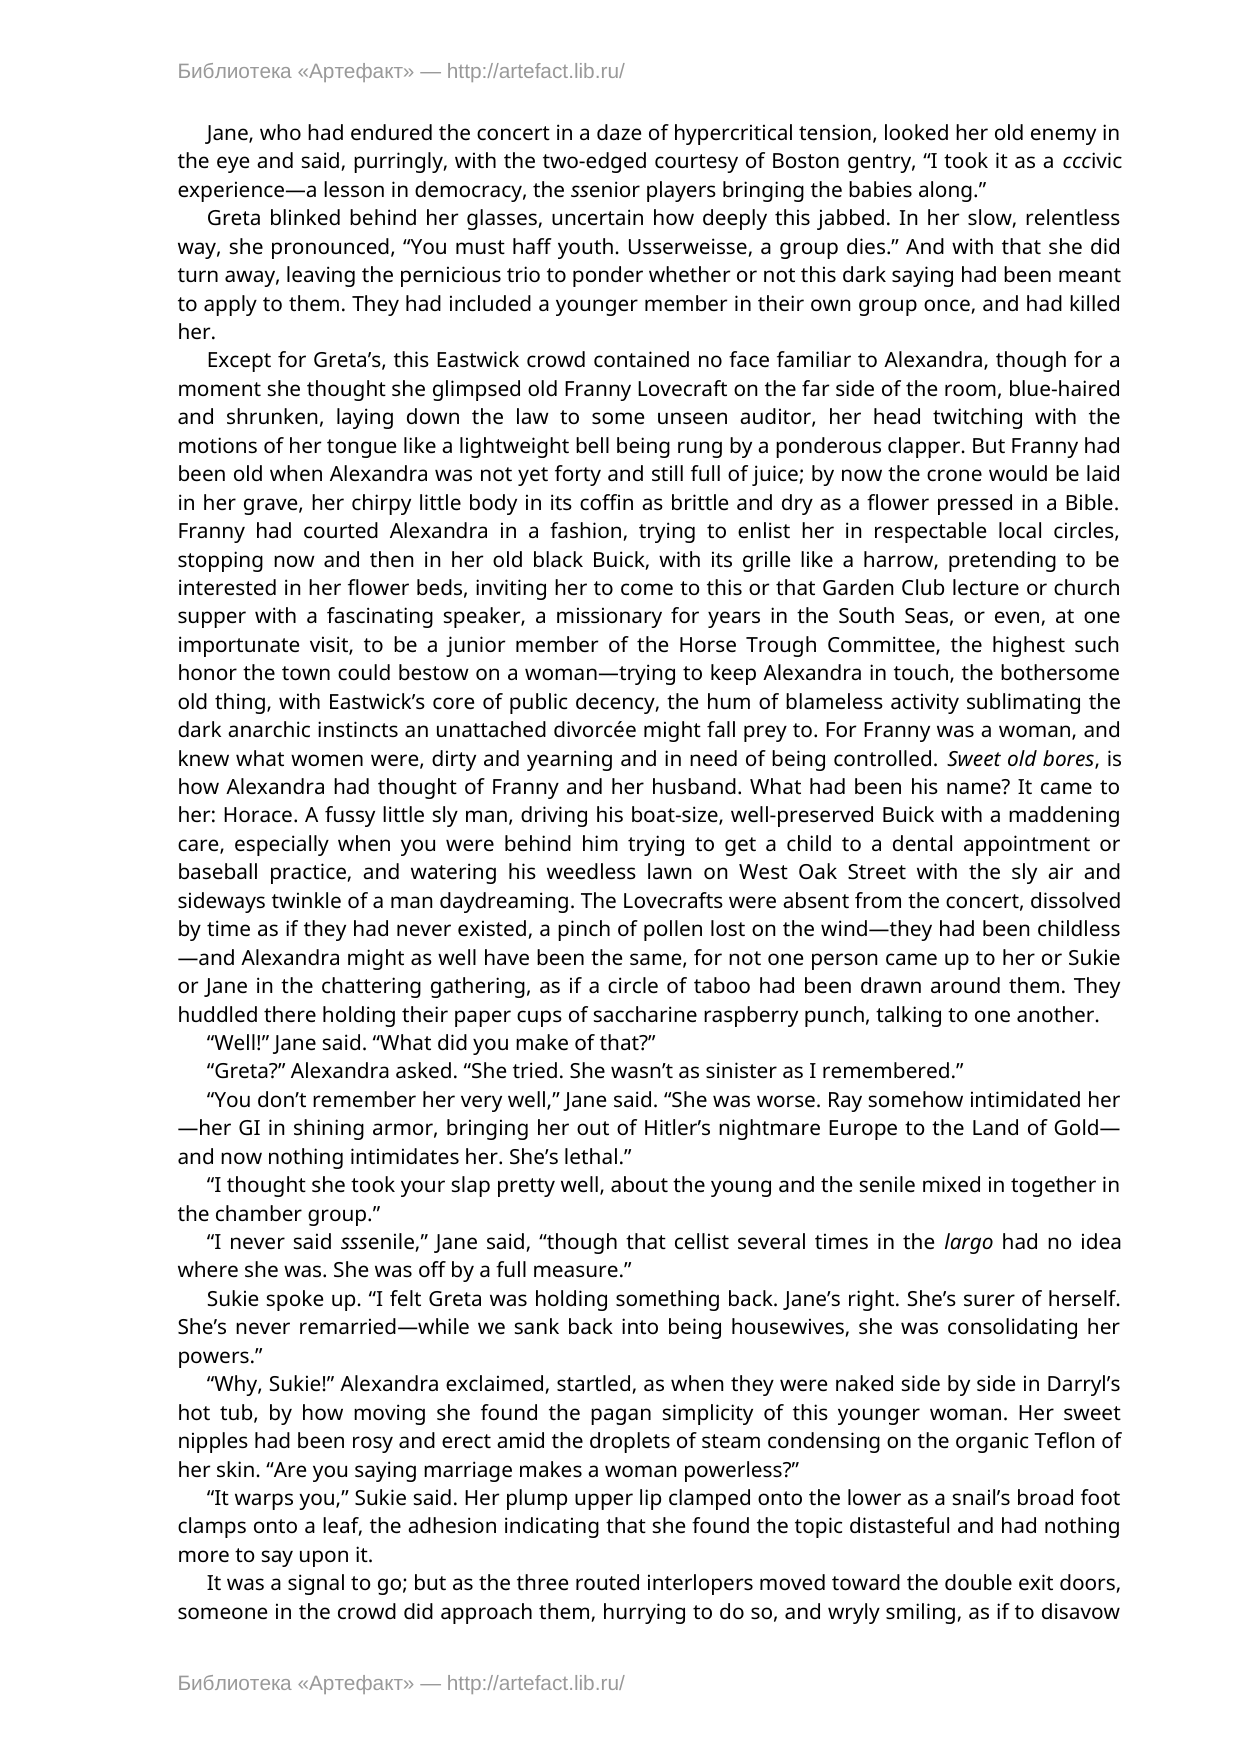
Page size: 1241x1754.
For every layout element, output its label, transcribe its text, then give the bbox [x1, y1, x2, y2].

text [177, 1568, 1122, 1625]
text Sukie spoke up. “I felt Greta was holding something back. Jane’s right. She’s surer of herself. She’s never remarried—while we sank back into being housewives, she was consolidating her powers.” [177, 1284, 1122, 1369]
text “Well!” Jane said. “What did you make of that?” [177, 1028, 1122, 1057]
text “You don’t remember her very well,” Jane said. “She was worse. Ray somehow intimidated her—her GI in shining armor, bringing her out of Hitler’s nightmare Europe to the Land of Gold—and now nothing intimidates her. She’s lethal.” [177, 1085, 1122, 1170]
text “I thought she took your slap pretty well, about the young and the senile mixed in together in the chamber group.” [177, 1170, 1122, 1227]
text Greta blinked behind her glasses, uncertain how deeply this jabbed. In her slow, relentless way, she pronounced, “You must haff youth. Usserweisse, a group dies.” And with that she did turn away, leaving the pernicious trio to ponder whether or not this dark saying had been meant to apply to them. They had included a younger member in their own group once, and had killed her. [177, 203, 1122, 346]
text Except for Greta’s, this Eastwick crowd contained no face familiar to Alexandra, though for a moment she thought she glimpsed old Franny Lovecraft on the far side of the room, blue-haired and shrunken, laying down the law to some unseen auditor, her head twitching with the motions of her tongue like a lightweight bell being rung by a ponderous clapper. But Franny had been old when Alexandra was not yet forty and still full of juice; by now the crone would be laid in her grave, her chirpy little body in its coffin as brittle and dry as a flower pressed in a Bible. Franny had courted Alexandra in a fashion, trying to enlist her in respectable local circles, stopping now and then in her old black Buick, with its grille like a harrow, pretending to be interested in her flower beds, inviting her to come to this or that Garden Club lecture or church supper with a fascinating speaker, a missionary for years in the South Seas, or even, at one importunate visit, to be a junior member of the Horse Trough Committee, the highest such honor the town could bestow on a woman—trying to keep Alexandra in touch, the bothersome old thing, with Eastwick’s core of public decency, the hum of blameless activity sublimating the dark anarchic instincts an unattached divorcée might fall prey to. For Franny was a woman, and knew what women were, dirty and yearning and in need of being controlled. Sweet old bores, is how Alexandra had thought of Franny and her husband. What had been his name? It came to her: Horace. A fussy little sly man, driving his boat-size, well-preserved Buick with a maddening care, especially when you were behind him trying to get a child to a dental appointment or baseball practice, and watering his weedless lawn on West Oak Street with the sly air and sideways twinkle of a man daydreaming. The Lovecrafts were absent from the concert, dissolved by time as if they had never existed, a pinch of pollen lost on the wind—they had been childless—and Alexandra might as well have been the same, for not one person came up to her or Sukie or Jane in the chattering gathering, as if a circle of taboo had been drawn around them. They huddled there holding their paper cups of saccharine raspberry punch, talking to one another. [177, 346, 1122, 1028]
text “It warps you,” Sukie said. Her plump upper lip clamped onto the lower as a snail’s broad foot clamps onto a leaf, the adhesion indicating that she found the topic distasteful and had nothing more to say upon it. [177, 1483, 1122, 1568]
text “I never said sssenile,” Jane said, “though that cellist several times in the largo had no idea where she was. She was off by a full measure.” [177, 1227, 1122, 1284]
text “Why, Sukie!” Alexandra exclaimed, startled, as when they were naked side by side in Darryl’s hot tub, by how moving she found the pagan simplicity of this younger woman. Her sweet nipples had been rosy and erect amid the droplets of steam condensing on the organic Teflon of her skin. “Are you saying marriage makes a woman powerless?” [177, 1369, 1122, 1483]
text Jane, who had endured the concert in a daze of hypercritical tension, looked her old enemy in the eye and said, purringly, with the two-edged courtesy of Boston gentry, “I took it as a cccivic experience—a lesson in democracy, the ssenior players bringing the babies along.” [177, 118, 1122, 203]
text “Greta?” Alexandra asked. “She tried. She wasn’t as sinister as I remembered.” [177, 1057, 1122, 1085]
